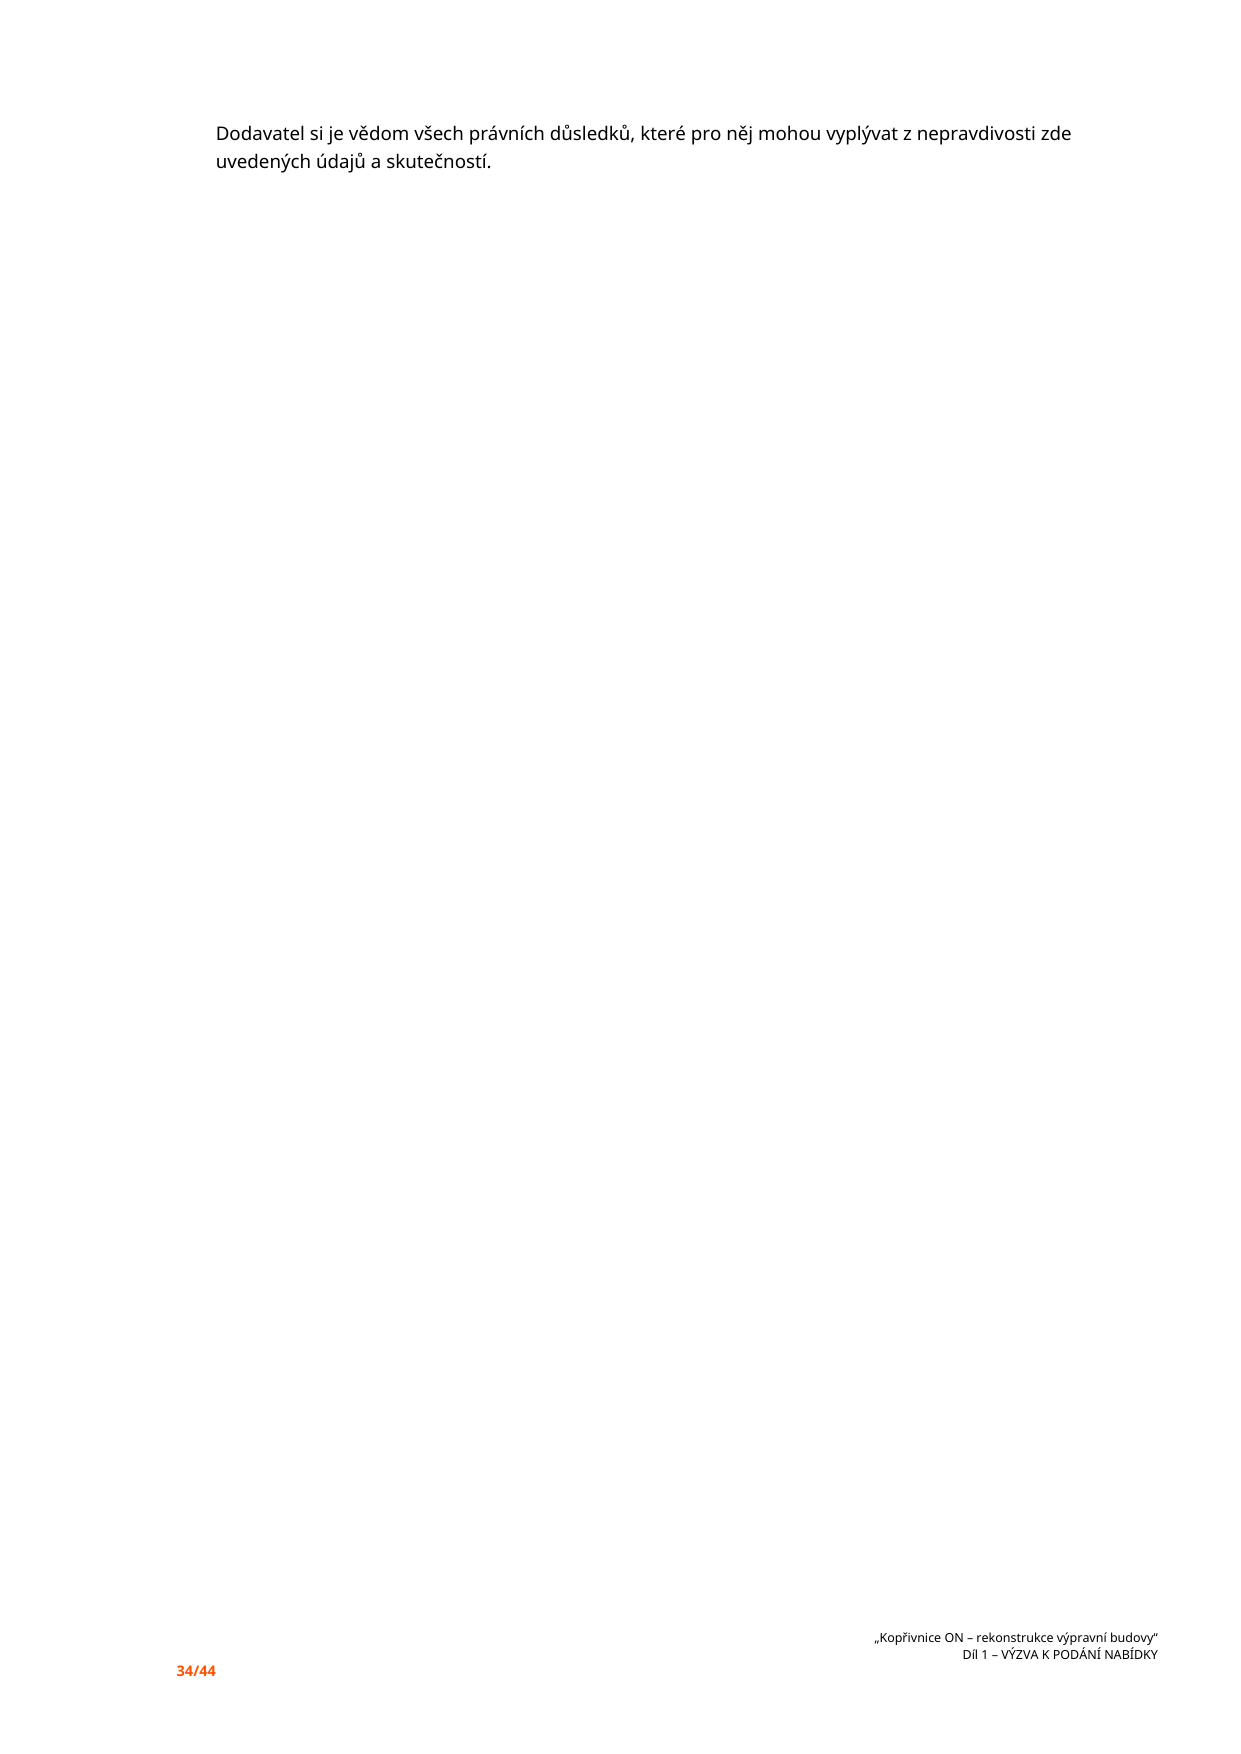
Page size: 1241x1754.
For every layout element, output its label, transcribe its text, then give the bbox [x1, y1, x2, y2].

text Dodavatel si je vědom všech právních důsledků, které pro něj mohou vyplývat z nepravdivosti zde uvedených údajů a skutečností. [216, 121, 1122, 174]
